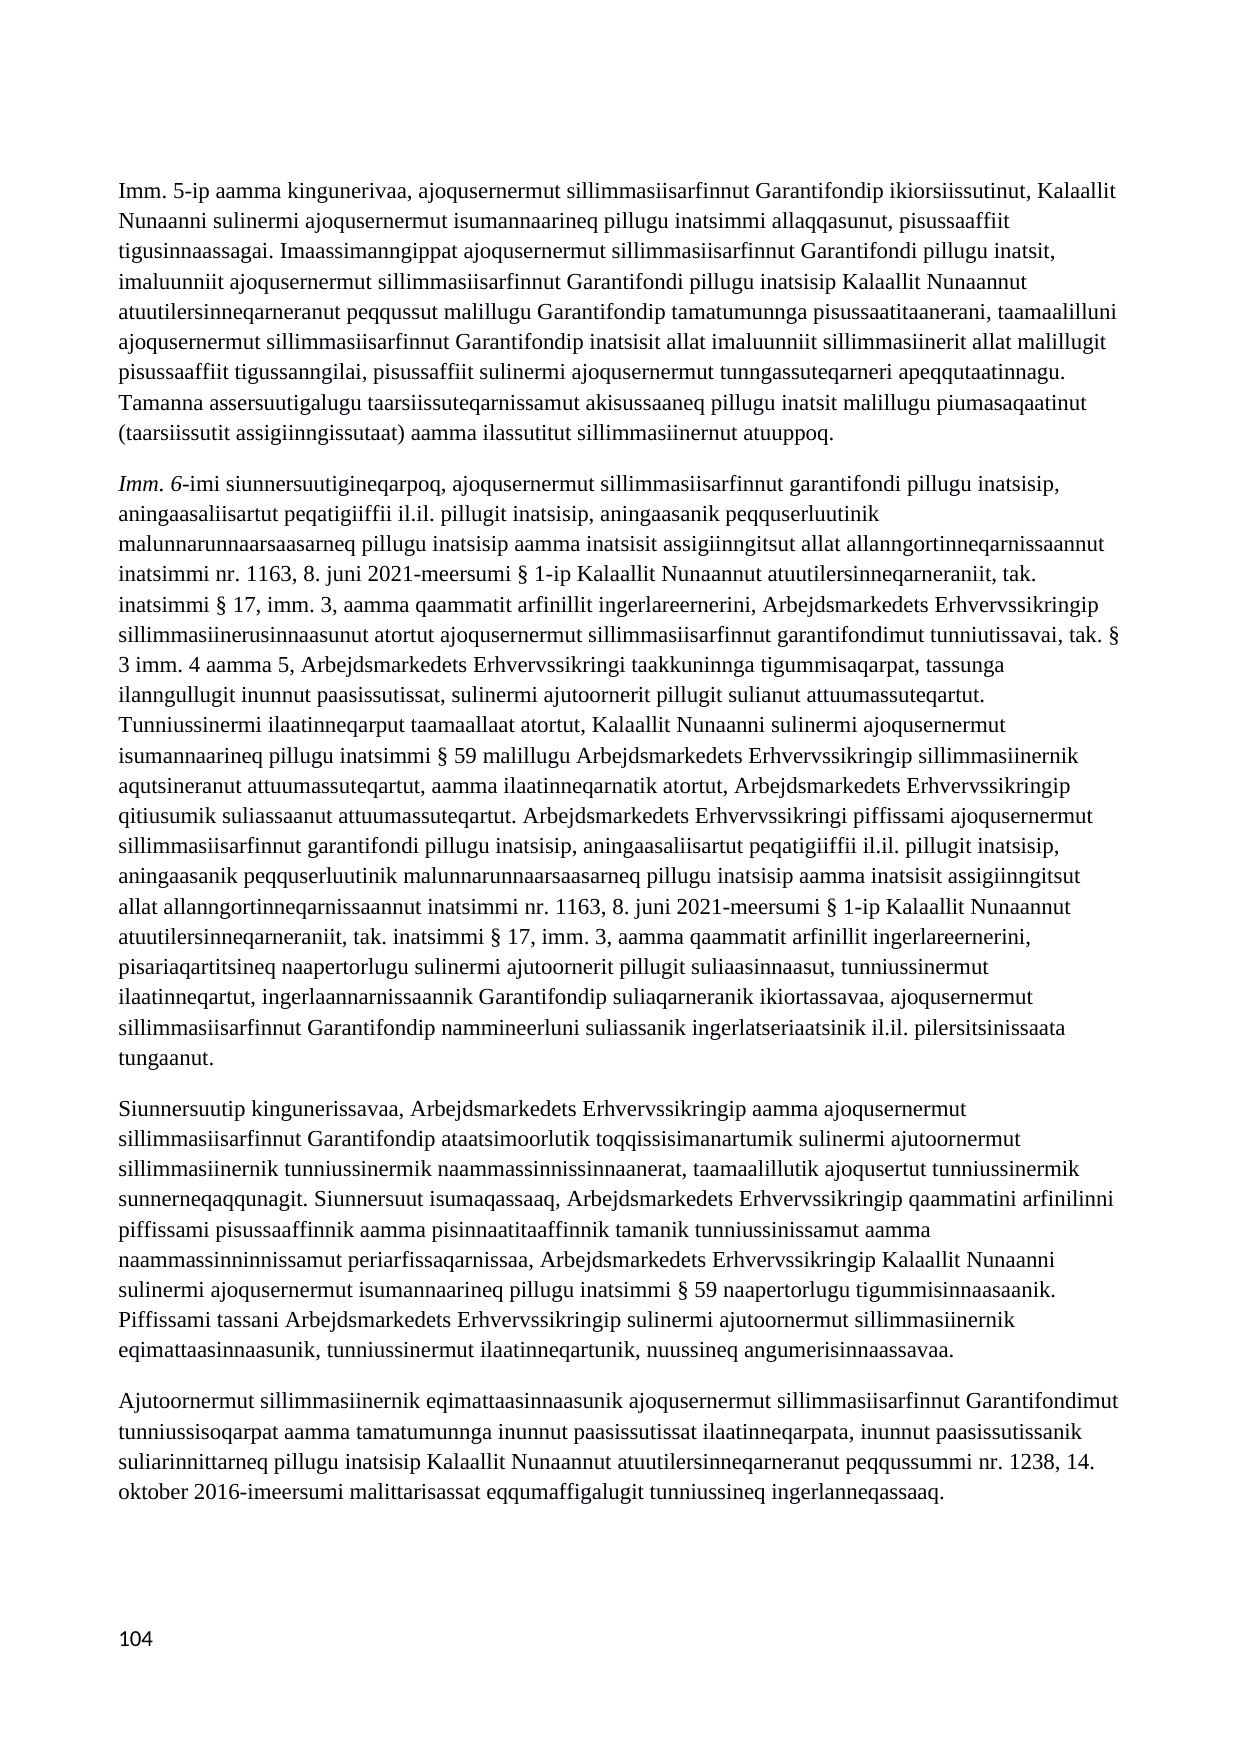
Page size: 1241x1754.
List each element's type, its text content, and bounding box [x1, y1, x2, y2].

text Imm. 5-ip aamma kingunerivaa, ajoqusernermut sillimmasiisarfinnut Garantifondip ikiorsiissutinut, Kalaallit Nunaanni sulinermi ajoqusernermut isumannaarineq pillugu inatsimmi allaqqasunut, pisussaaffiit tigusinnaassagai. Imaassimanngippat ajoqusernermut sillimmasiisarfinnut Garantifondi pillugu inatsit, imaluunniit ajoqusernermut sillimmasiisarfinnut Garantifondi pillugu inatsisip Kalaallit Nunaannut atuutilersinneqarneranut peqqussut malillugu Garantifondip tamatumunnga pisussaatitaanerani, taamaalilluni ajoqusernermut sillimmasiisarfinnut Garantifondip inatsisit allat imaluunniit sillimmasiinerit allat malillugit pisussaaffiit tigussanngilai, pisussaffiit sulinermi ajoqusernermut tunngassuteqarneri apeqqutaatinnagu. Tamanna assersuutigalugu taarsiissuteqarnissamut akisussaaneq pillugu inatsit malillugu piumasaqaatinut (taarsiissutit assigiinngissutaat) aamma ilassutitut sillimmasiinernut atuuppoq. [118, 177, 1122, 445]
text Siunnersuutip kingunerissavaa, Arbejdsmarkedets Erhvervssikringip aamma ajoqusernermut sillimmasiisarfinnut Garantifondip ataatsimoorlutik toqqissisimanartumik sulinermi ajutoornermut sillimmasiinernik tunniussinermik naammassinnissinnaanerat, taamaalillutik ajoqusertut tunniussinermik sunnerneqaqqunagit. Siunnersuut isumaqassaaq, Arbejdsmarkedets Erhvervssikringip qaammatini arfinilinni piffissami pisussaaffinnik aamma pisinnaatitaaffinnik tamanik tunniussinissamut aamma naammassinninnissamut periarfissaqarnissaa, Arbejdsmarkedets Erhvervssikringip Kalaallit Nunaanni sulinermi ajoqusernermut isumannaarineq pillugu inatsimmi § 59 naapertorlugu tigummisinnaasaanik. Piffissami tassani Arbejdsmarkedets Erhvervssikringip sulinermi ajutoornermut sillimmasiinernik eqimattaasinnaasunik, tunniussinermut ilaatinneqartunik, nuussineq angumerisinnaassavaa. [118, 1095, 1122, 1363]
text Ajutoornermut sillimmasiinernik eqimattaasinnaasunik ajoqusernermut sillimmasiisarfinnut Garantifondimut tunniussisoqarpat aamma tamatumunnga inunnut paasissutissat ilaatinneqarpata, inunnut paasissutissanik suliarinnittarneq pillugu inatsisip Kalaallit Nunaannut atuutilersinneqarneranut peqqussummi nr. 1238, 14. oktober 2016-imeersumi malittarisassat eqqumaffigalugit tunniussineq ingerlanneqassaaq. [118, 1388, 1122, 1504]
text Imm. 6-imi siunnersuutigineqarpoq, ajoqusernermut sillimmasiisarfinnut garantifondi pillugu inatsisip, aningaasaliisartut peqatigiiffii il.il. pillugit inatsisip, aningaasanik peqquserluutinik malunnarunnaarsaasarneq pillugu inatsisip aamma inatsisit assigiinngitsut allat allanngortinneqarnissaannut inatsimmi nr. 1163, 8. juni 2021-meersumi § 1-ip Kalaallit Nunaannut atuutilersinneqarneraniit, tak. inatsimmi § 17, imm. 3, aamma qaammatit arfinillit ingerlareernerini, Arbejdsmarkedets Erhvervssikringip sillimmasiinerusinnaasunut atortut ajoqusernermut sillimmasiisarfinnut garantifondimut tunniutissavai, tak. § 3 imm. 4 aamma 5, Arbejdsmarkedets Erhvervssikringi taakkuninnga tigummisaqarpat, tassunga ilanngullugit inunnut paasissutissat, sulinermi ajutoornerit pillugit sulianut attuumassuteqartut. Tunniussinermi ilaatinneqarput taamaallaat atortut, Kalaallit Nunaanni sulinermi ajoqusernermut isumannaarineq pillugu inatsimmi § 59 malillugu Arbejdsmarkedets Erhvervssikringip sillimmasiinernik aqutsineranut attuumassuteqartut, aamma ilaatinneqarnatik atortut, Arbejdsmarkedets Erhvervssikringip qitiusumik suliassaanut attuumassuteqartut. Arbejdsmarkedets Erhvervssikringi piffissami ajoqusernermut sillimmasiisarfinnut garantifondi pillugu inatsisip, aningaasaliisartut peqatigiiffii il.il. pillugit inatsisip, aningaasanik peqquserluutinik malunnarunnaarsaasarneq pillugu inatsisip aamma inatsisit assigiinngitsut allat allanngortinneqarnissaannut inatsimmi nr. 1163, 8. juni 2021-meersumi § 1-ip Kalaallit Nunaannut atuutilersinneqarneraniit, tak. inatsimmi § 17, imm. 3, aamma qaammatit arfinillit ingerlareernerini, pisariaqartitsineq naapertorlugu sulinermi ajutoornerit pillugit suliaasinnaasut, tunniussinermut ilaatinneqartut, ingerlaannarnissaannik Garantifondip suliaqarneranik ikiortassavaa, ajoqusernermut sillimmasiisarfinnut Garantifondip nammineerluni suliassanik ingerlatseriaatsinik il.il. pilersitsinissaata tungaanut. [118, 470, 1122, 1070]
